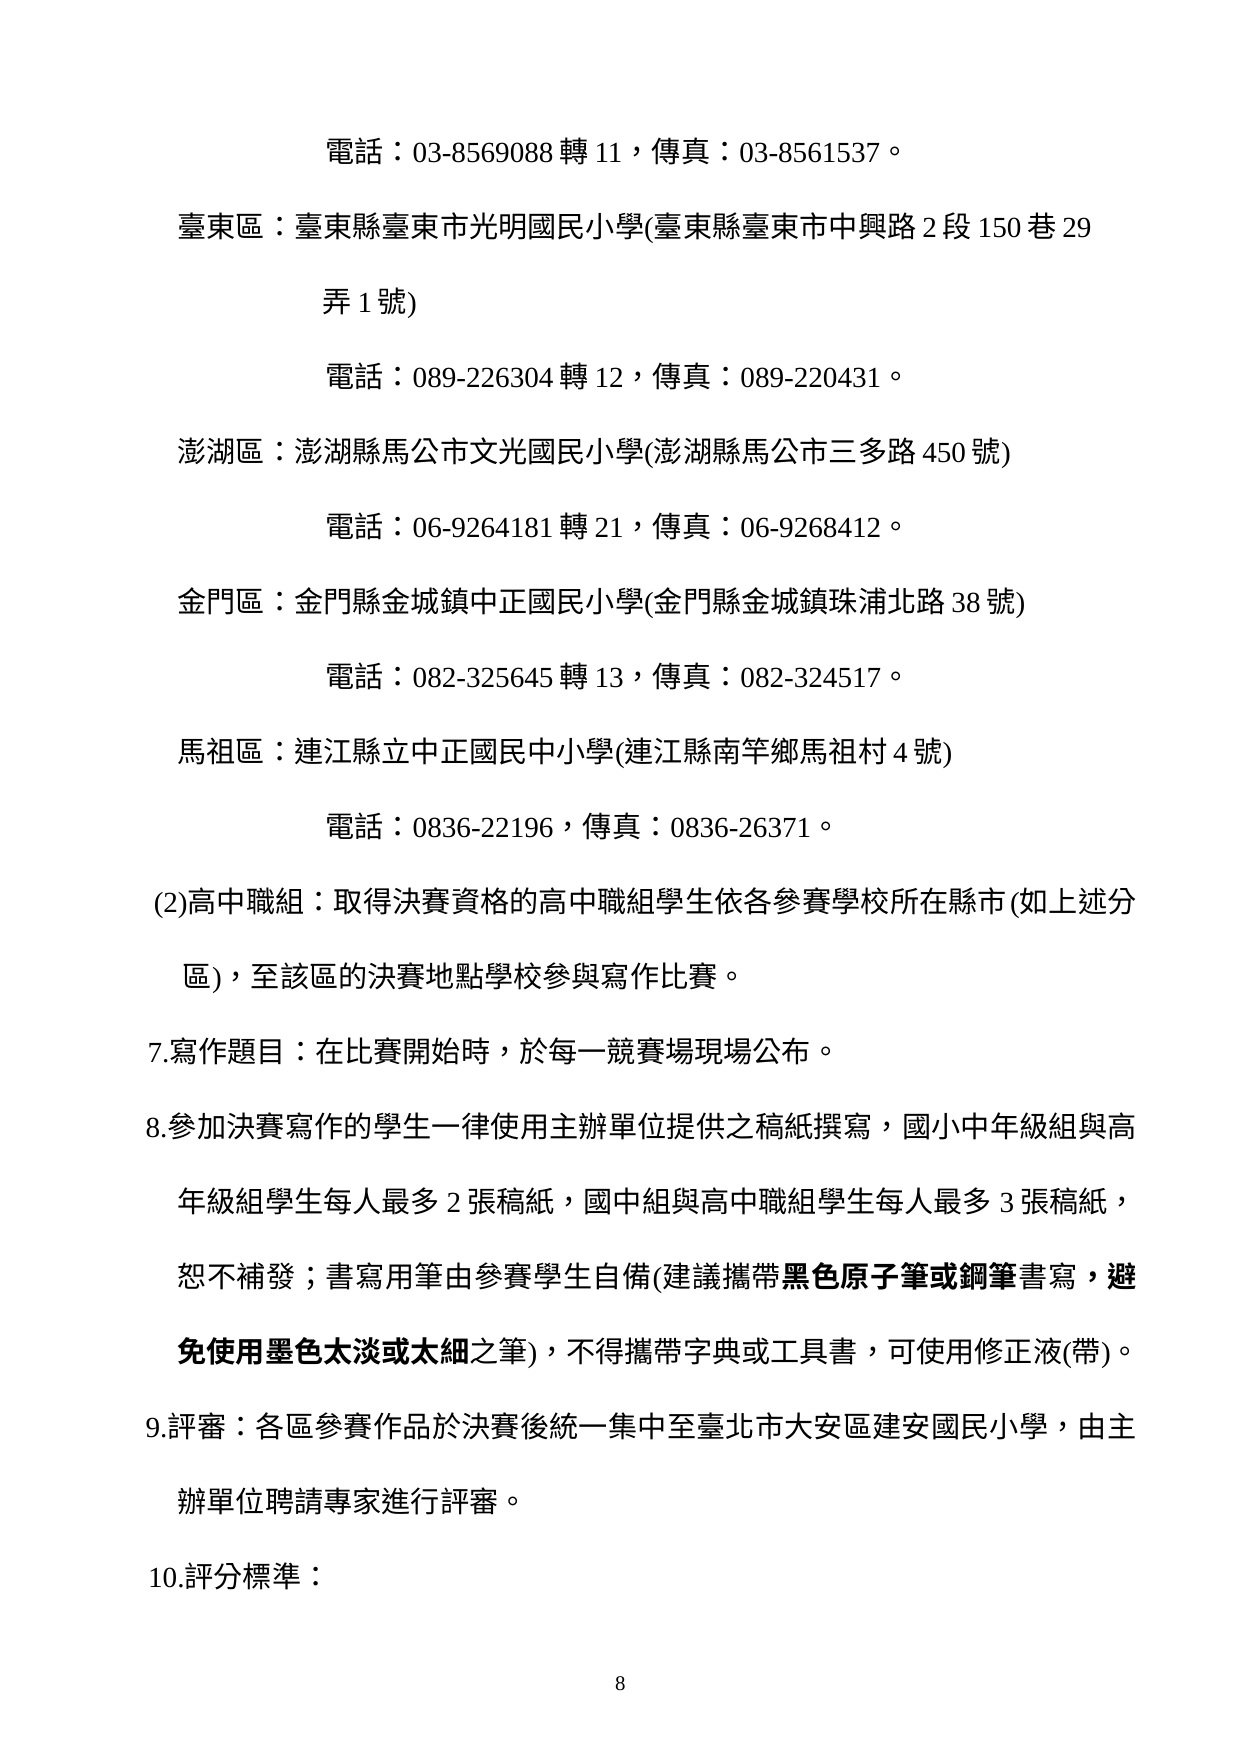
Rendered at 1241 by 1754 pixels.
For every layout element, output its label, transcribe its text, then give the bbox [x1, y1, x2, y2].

text 電話：06-9264181轉21，傳真：06-9268412。 [103, 487, 1137, 562]
text 弄1號) [103, 262, 1137, 337]
text 馬祖區：連江縣立中正國民中小學(連江縣南竿鄉馬祖村4號) [103, 712, 1137, 787]
text 8.參加決賽寫作的學生一律使用主辦單位提供之稿紙撰寫，國小中年級組與高年級組學生每人最多2張稿紙，國中組與高中職組學生每人最多3張稿紙，恕不補發；書寫用筆由參賽學生自備(建議攜帶黑色原子筆或鋼筆書寫，避免使用墨色太淡或太細之筆)，不得攜帶字典或工具書，可使用修正液(帶)。 [145, 1087, 1137, 1387]
text 電話：089-226304轉12，傳真：089-220431。 [103, 337, 1137, 412]
text 臺東區：臺東縣臺東市光明國民小學(臺東縣臺東市中興路2段150巷29 [103, 187, 1137, 262]
text 電話：0836-22196，傳真：0836-26371。 [103, 787, 1137, 862]
text 電話：03-8569088轉11，傳真：03-8561537。 [103, 112, 1137, 187]
text 10.評分標準： [103, 1537, 1137, 1612]
text (2)高中職組：取得決賽資格的高中職組學生依各參賽學校所在縣市(如上述分區)，至該區的決賽地點學校參與寫作比賽。 [153, 862, 1137, 1012]
text 9.評審：各區參賽作品於決賽後統一集中至臺北市大安區建安國民小學，由主辦單位聘請專家進行評審。 [145, 1387, 1137, 1537]
text 7.寫作題目：在比賽開始時，於每一競賽場現場公布。 [103, 1012, 1137, 1087]
text 金門區：金門縣金城鎮中正國民小學(金門縣金城鎮珠浦北路38號) [103, 562, 1137, 637]
text 電話：082-325645轉13，傳真：082-324517。 [103, 637, 1137, 712]
text 澎湖區：澎湖縣馬公市文光國民小學(澎湖縣馬公市三多路450號) [103, 412, 1137, 487]
